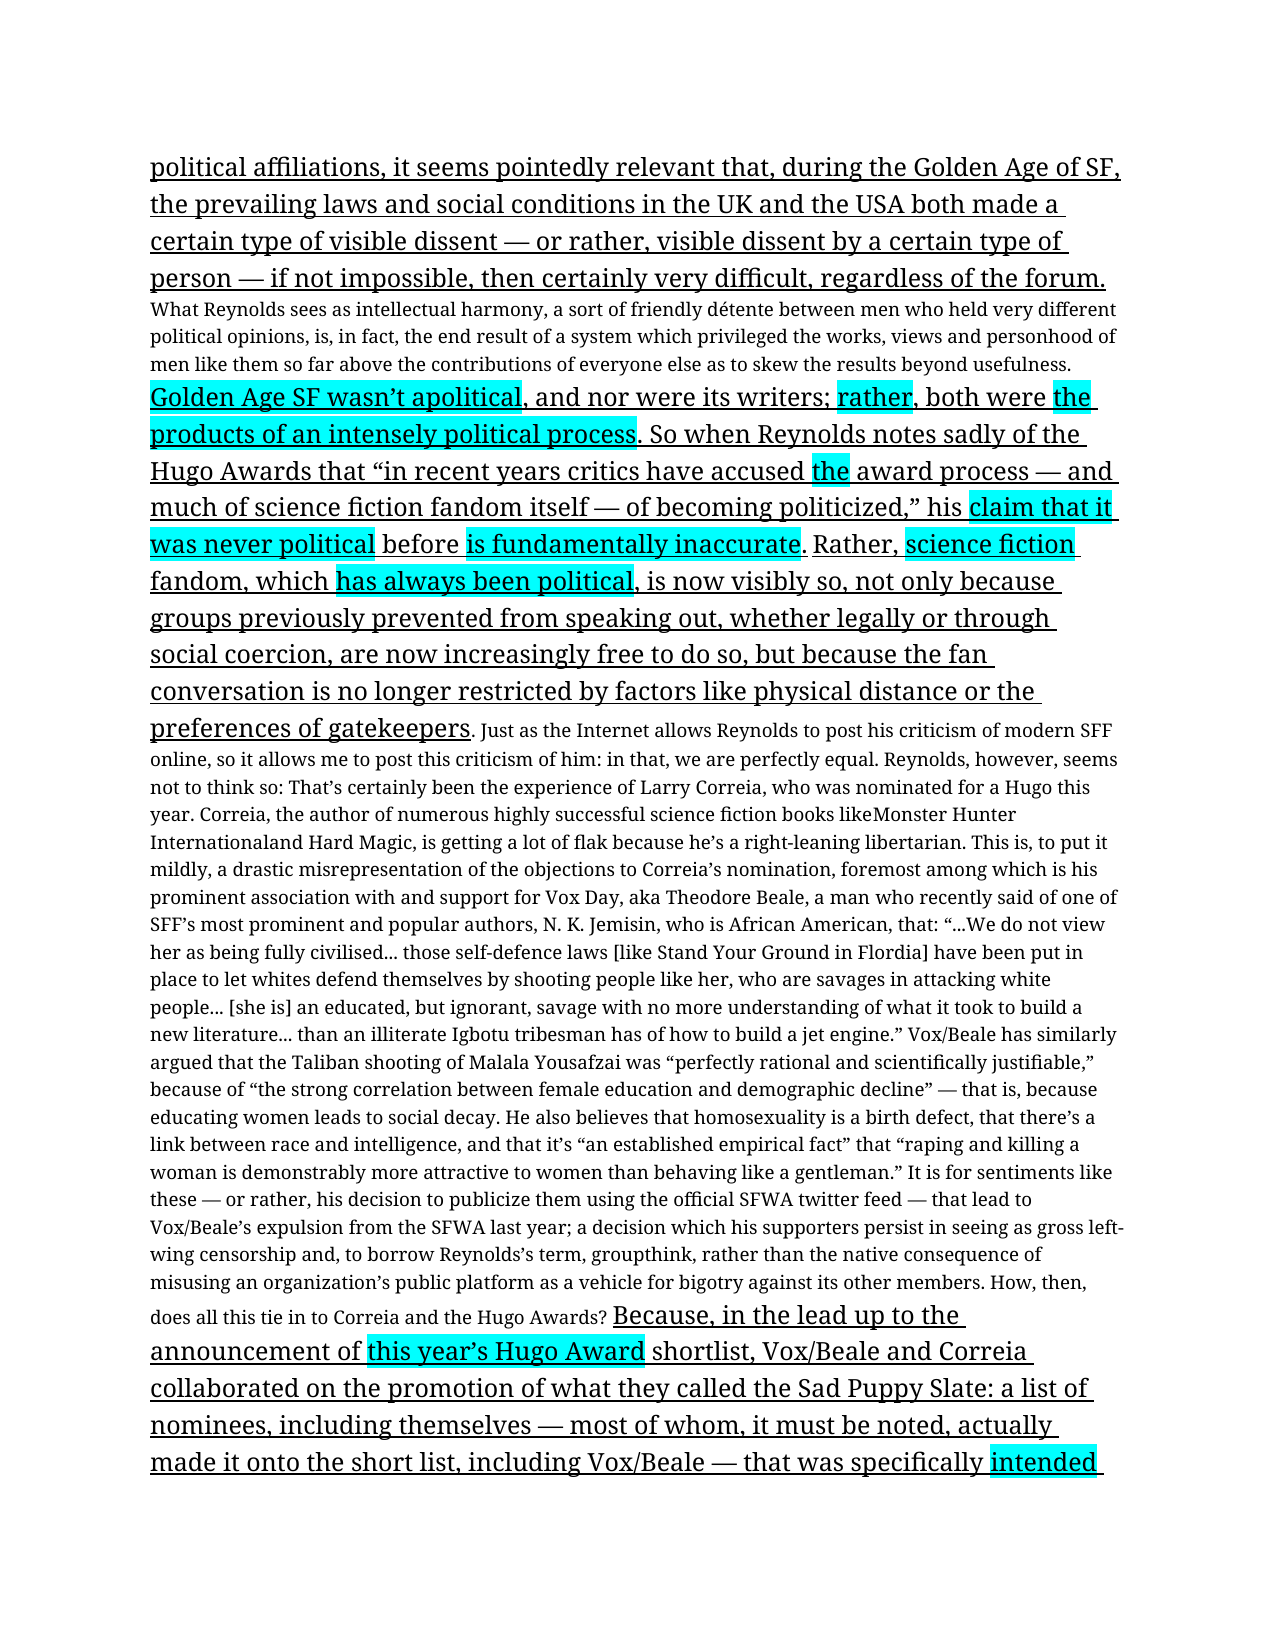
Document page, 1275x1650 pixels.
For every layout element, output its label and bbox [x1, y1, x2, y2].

text [150, 150, 1125, 1478]
